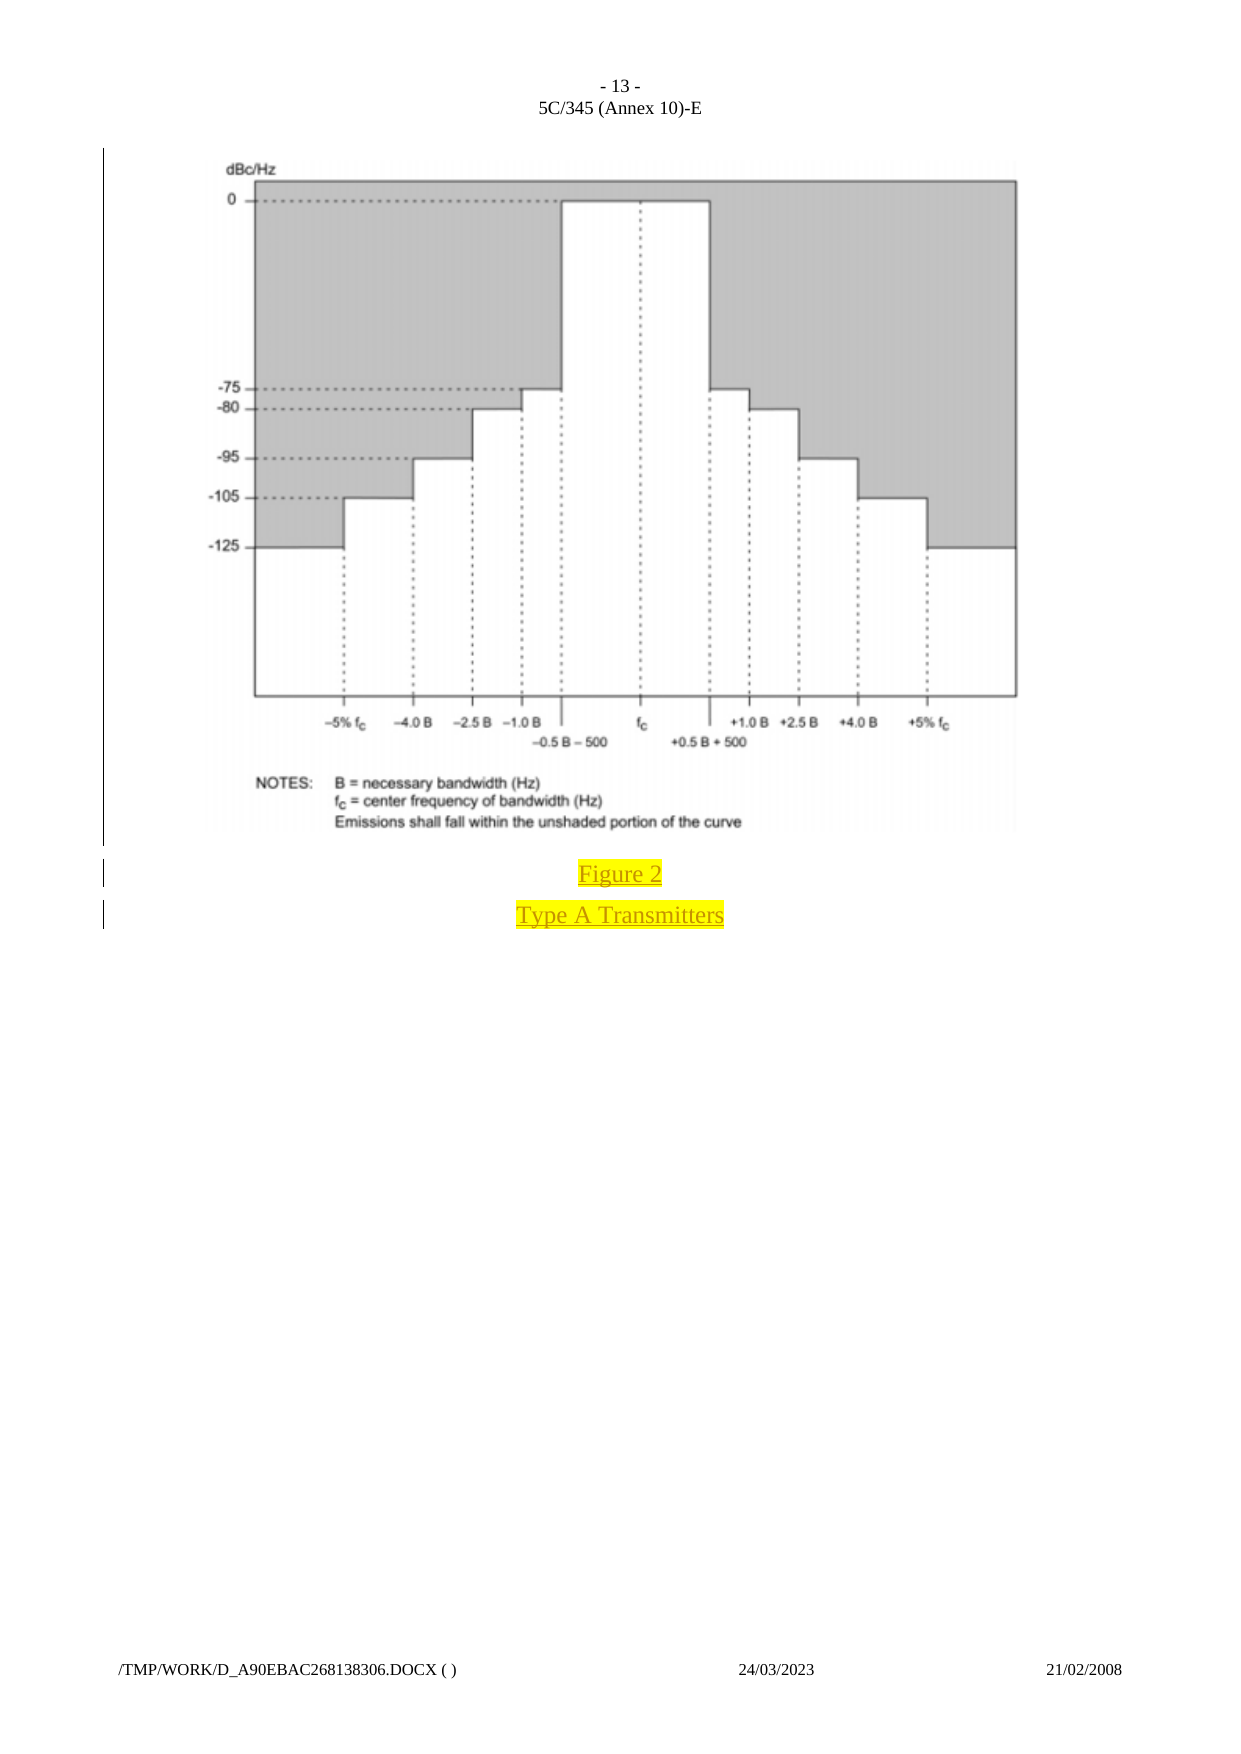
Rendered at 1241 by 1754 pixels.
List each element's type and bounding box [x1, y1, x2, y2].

picture [203, 147, 1037, 847]
